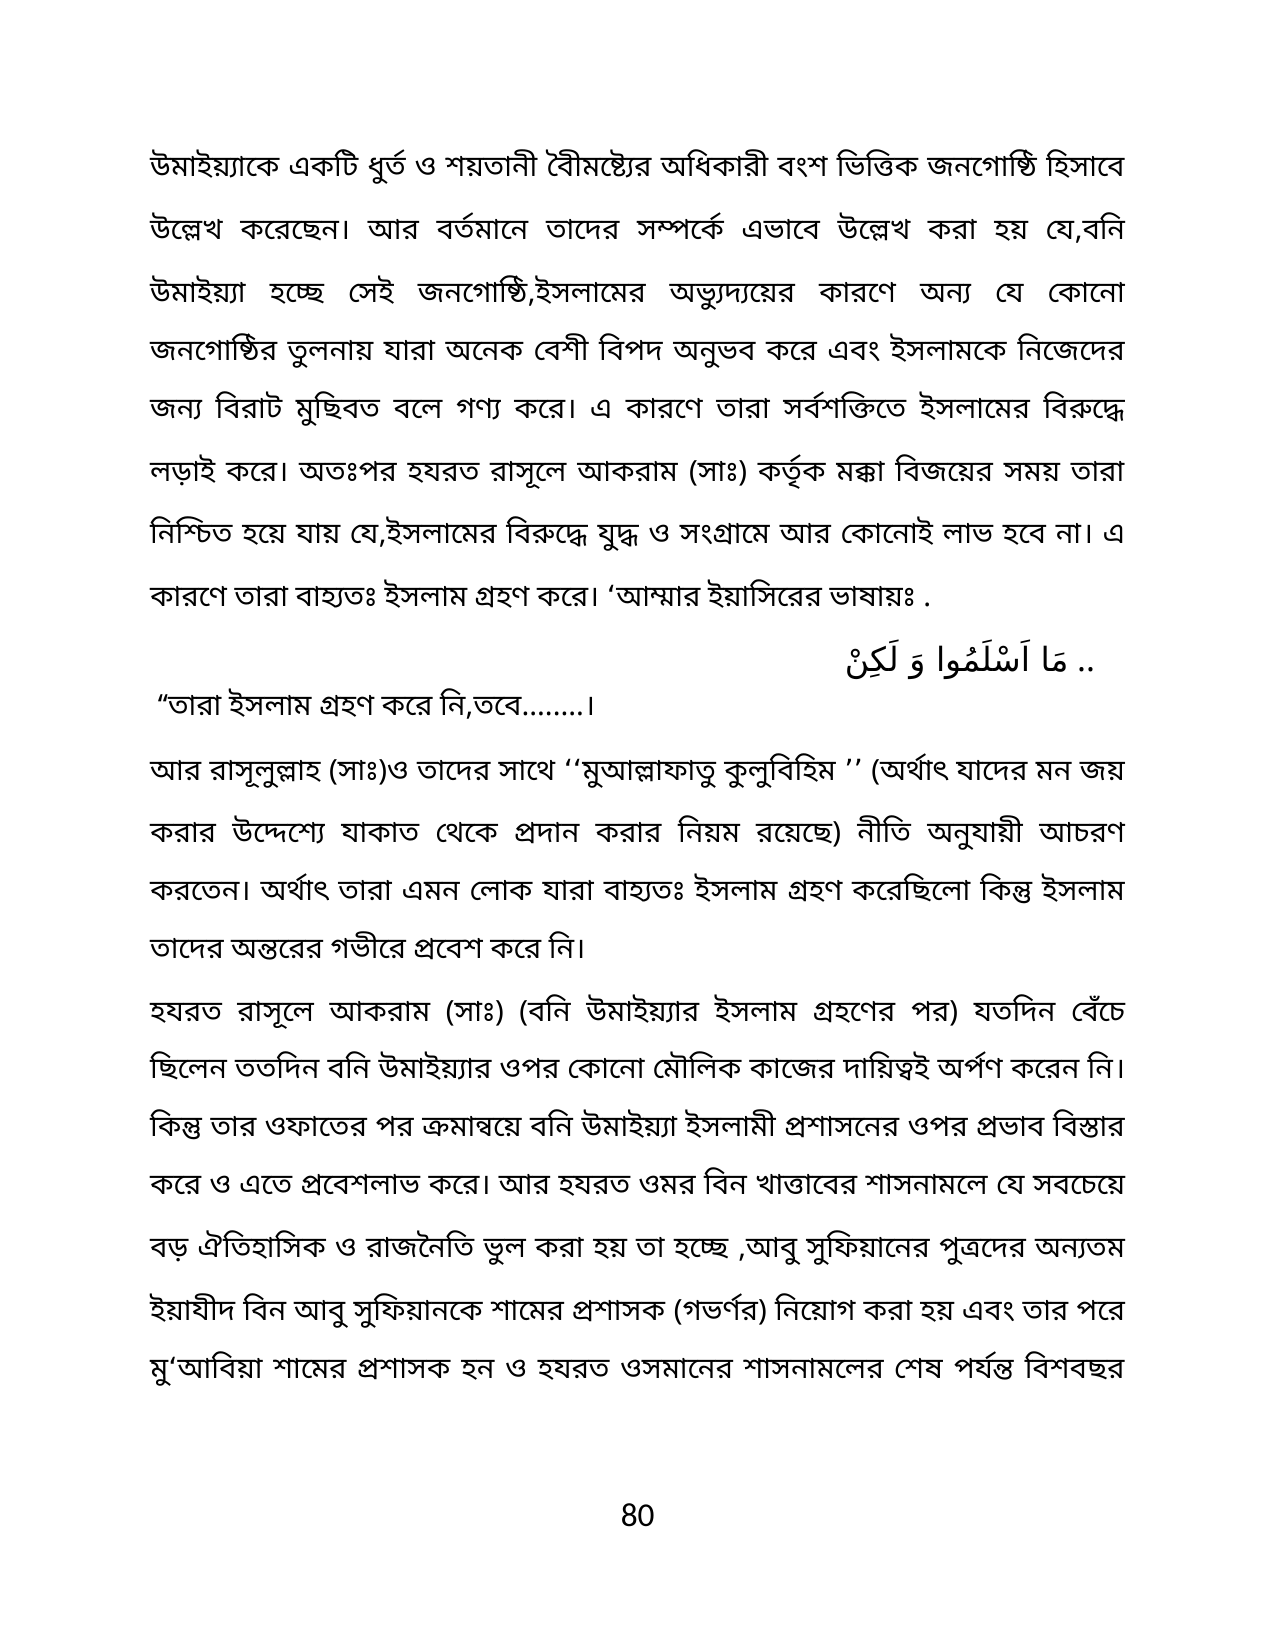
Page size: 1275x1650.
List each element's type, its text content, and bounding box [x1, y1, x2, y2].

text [150, 150, 1125, 618]
text .. مَا اَسْلَمُوا وَ لَکِنْ [150, 640, 1125, 684]
text আর রাসূলুল্লাহ (সাঃ)ও তাদের সাথে ‘‘মুআল্লাফাতু কুলুবিহিম ’’ (অর্থাৎ যাদের মন জয় করার উদ্দেশ্যে যাকাত থেকে প্রদান করার নিয়ম রয়েছে) নীতি অনুযায়ী আচরণ করতেন। অর্থাৎ তারা এমন লোক যারা বাহ্যতঃ ইসলাম গ্রহণ করেছিলো কিন্তু ইসলাম তাদের অন্তরের গভীরে প্রবেশ করে নি। [150, 749, 1125, 971]
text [150, 990, 1125, 1391]
text ‘‘তারা ইসলাম গ্রহণ করে নি,তবে........। [150, 684, 1125, 727]
